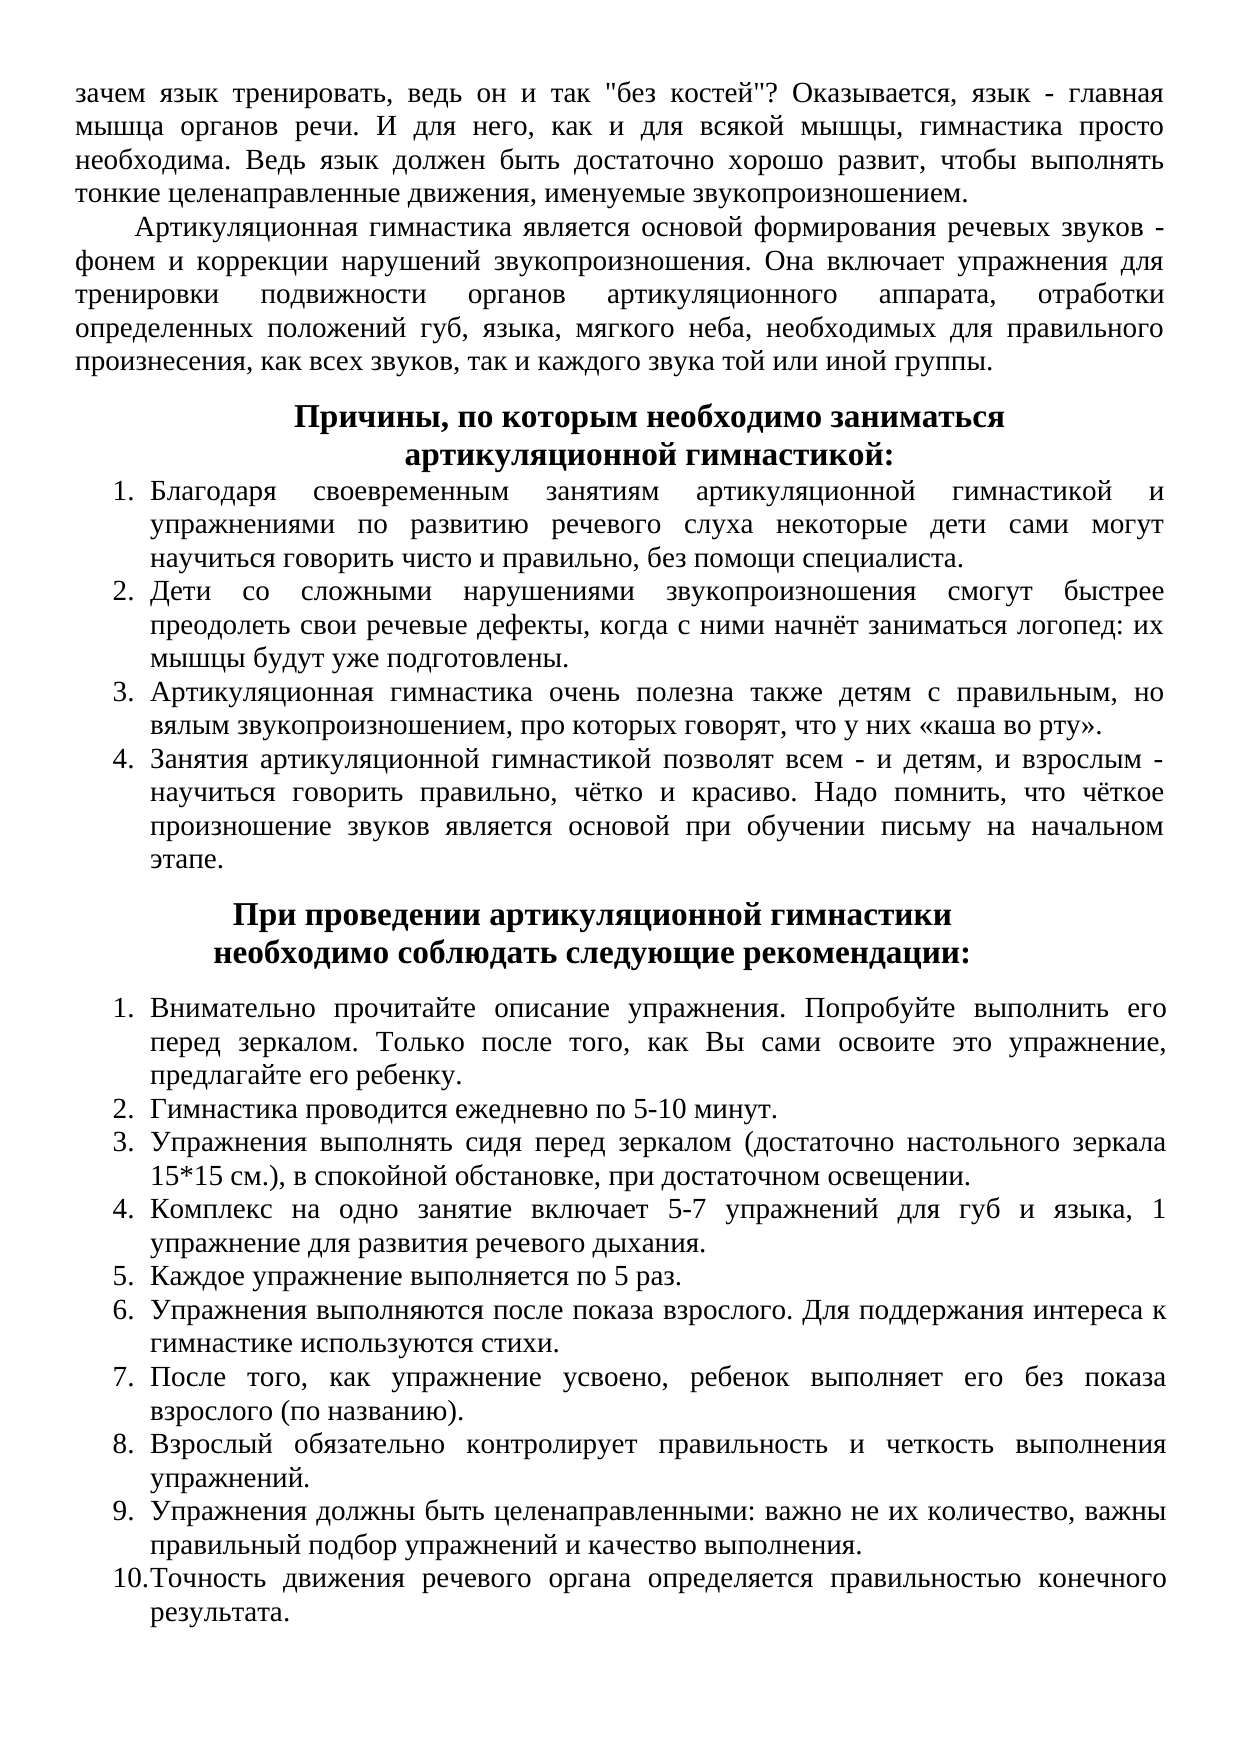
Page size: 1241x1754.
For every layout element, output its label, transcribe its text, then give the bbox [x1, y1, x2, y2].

list Каждое упражнение выполняется по 5 раз. [112, 1258, 1168, 1292]
text При проведении артикуляционной гимнастики [75, 894, 1110, 933]
text необходимо соблюдать следующие рекомендации: [75, 933, 1110, 971]
list Упражнения должны быть целенаправленными: важно не их количество, важны правильный подбор упражнений и качество выполнения. [112, 1493, 1168, 1560]
text Артикуляционная гимнастика является основой формирования речевых звуков - фонем и коррекции нарушений звукопроизношения. Она включает упражнения для тренировки подвижности органов артикуляционного аппарата, отработки определенных положений губ, языка, мягкого неба, необходимых для правильного произнесения, как всех звуков, так и каждого звука той или иной группы. [75, 209, 1165, 377]
list После того, как упражнение усвоено, ребенок выполняет его без показа взрослого (по названию). [112, 1359, 1168, 1426]
list Занятия артикуляционной гимнастикой позволят всем - и детям, и взрослым - научиться говорить правильно, чётко и красиво. Надо помнить, что чёткое произношение звуков является основой при обучении письму на начальном этапе. [112, 741, 1165, 875]
list Внимательно прочитайте описание упражнения. Попробуйте выполнить его перед зеркалом. Только после того, как Вы сами освоите это упражнение, предлагайте его ребенку. [112, 990, 1168, 1091]
list Комплекс на одно занятие включает 5-7 упражнений для губ и языка, 1 упражнение для развития речевого дыхания. [112, 1191, 1168, 1258]
list Артикуляционная гимнастика очень полезна также детям с правильным, но вялым звукопроизношением, про которых говорят, что у них «каша во рту». [112, 674, 1165, 741]
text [75, 75, 1165, 209]
list Упражнения выполнять сидя перед зеркалом (достаточно настольного зеркала 15*15 см.), в спокойной обстановке, при достаточном освещении. [112, 1124, 1168, 1191]
text артикуляционной гимнастикой: [75, 434, 1165, 473]
list Благодаря своевременным занятиям артикуляционной гимнастикой и упражнениями по развитию речевого слуха некоторые дети сами могут научиться говорить чисто и правильно, без помощи специалиста. [112, 473, 1165, 573]
list Взрослый обязательно контролирует правильность и четкость выполнения упражнений. [112, 1426, 1168, 1493]
text Причины, по которым необходимо заниматься [75, 396, 1165, 434]
list Гимнастика проводится ежедневно по 5-10 минут. [112, 1091, 1168, 1124]
list Дети со сложными нарушениями звукопроизношения смогут быстрее преодолеть свои речевые дефекты, когда с ними начнёт заниматься логопед: их мышцы будут уже подготовлены. [112, 573, 1165, 674]
list Упражнения выполняются после показа взрослого. Для поддержания интереса к гимнастике используются стихи. [112, 1292, 1168, 1359]
list Точность движения речевого органа определяется правильностью конечного результата. [112, 1560, 1168, 1627]
